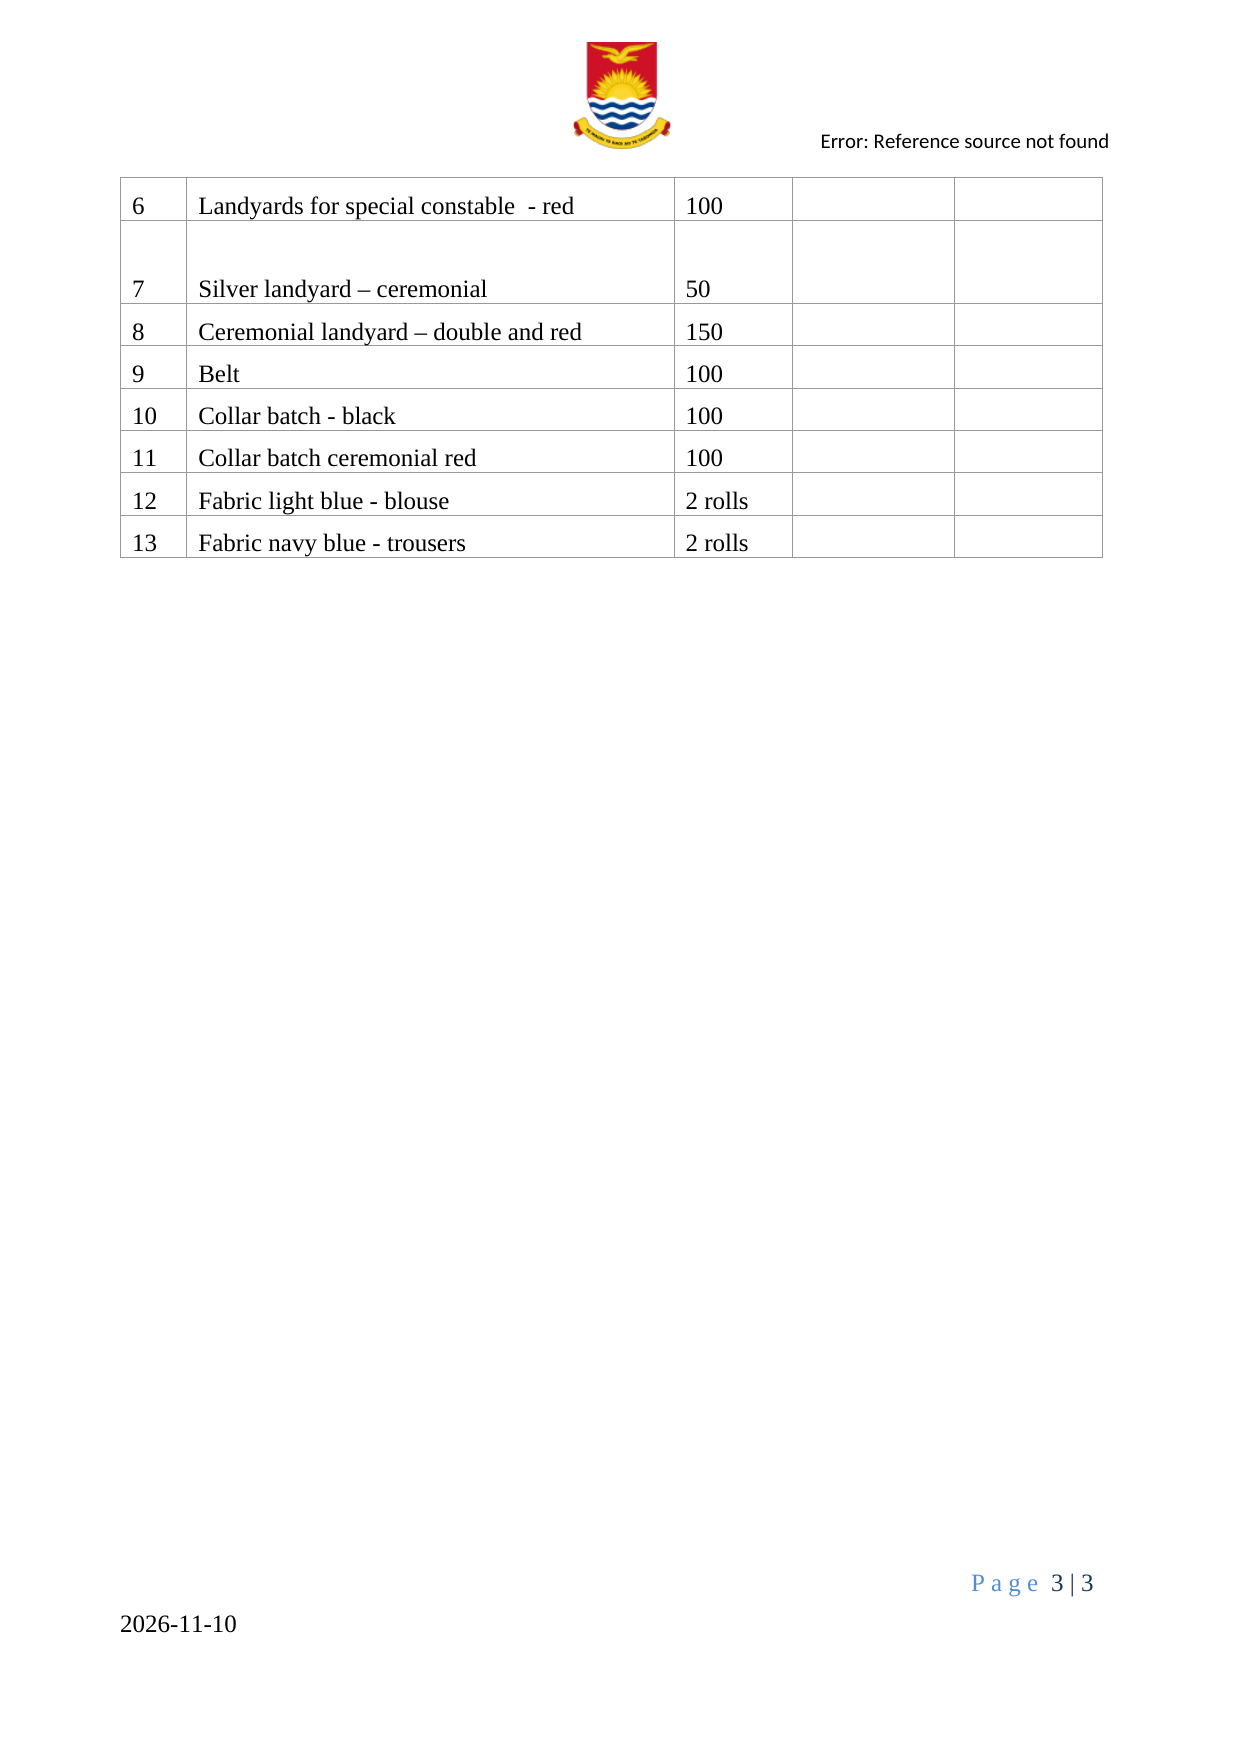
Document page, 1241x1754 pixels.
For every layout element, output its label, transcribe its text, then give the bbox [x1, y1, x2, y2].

table_cell 2 rolls [675, 516, 792, 557]
table_cell 8 [121, 304, 186, 345]
table_cell 10 [121, 389, 186, 430]
table_cell Landyards for special constable - red [187, 178, 674, 219]
table_cell [793, 304, 954, 345]
table_cell 12 [121, 473, 186, 514]
table_cell [793, 431, 954, 472]
table_cell 7 [121, 221, 186, 303]
table_cell 150 [675, 304, 792, 345]
table_cell [793, 346, 954, 388]
table_cell Silver landyard – ceremonial [187, 221, 674, 303]
table_cell 9 [121, 346, 186, 388]
table_cell [955, 178, 1102, 219]
table_cell [793, 516, 954, 557]
table_cell Collar batch ceremonial red [187, 431, 674, 472]
table_cell Fabric navy blue - trousers [187, 516, 674, 557]
table_cell 100 [675, 431, 792, 472]
table_cell [793, 473, 954, 514]
table_cell 13 [121, 516, 186, 557]
table_cell 11 [121, 431, 186, 472]
table_cell 100 [675, 178, 792, 219]
picture [573, 42, 671, 149]
table_cell [955, 473, 1102, 514]
table_cell Ceremonial landyard – double and red [187, 304, 674, 345]
table_cell 100 [675, 346, 792, 388]
table_cell [793, 221, 954, 303]
table_cell [955, 346, 1102, 388]
table_cell 50 [675, 221, 792, 303]
table_cell [955, 431, 1102, 472]
table_cell 2 rolls [675, 473, 792, 514]
table_cell [955, 516, 1102, 557]
table_cell [793, 178, 954, 219]
table_cell [955, 304, 1102, 345]
table_cell [955, 389, 1102, 430]
table_cell 6 [121, 178, 186, 219]
table_cell Belt [187, 346, 674, 388]
table_cell Collar batch - black [187, 389, 674, 430]
table_cell 100 [675, 389, 792, 430]
table_cell [955, 221, 1102, 303]
table_cell [793, 389, 954, 430]
table_cell Fabric light blue - blouse [187, 473, 674, 514]
